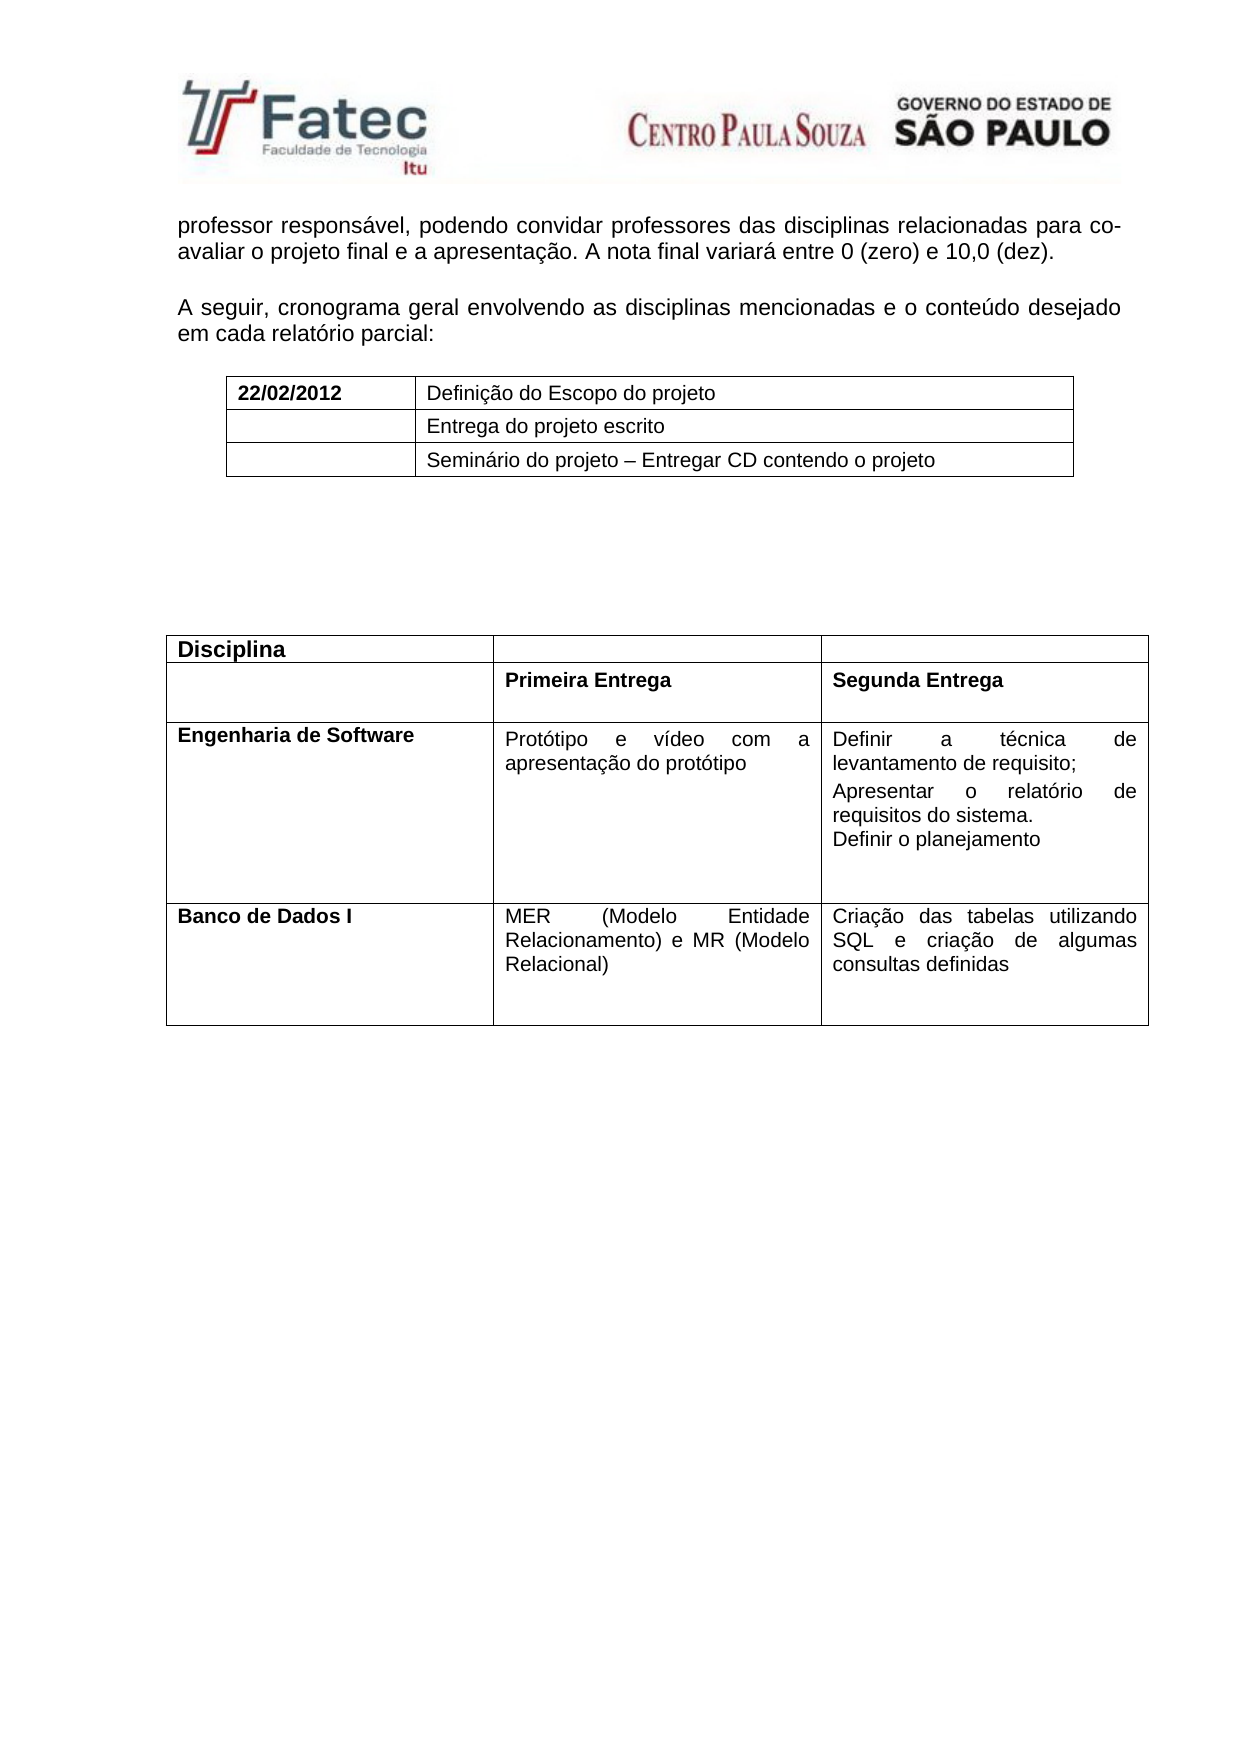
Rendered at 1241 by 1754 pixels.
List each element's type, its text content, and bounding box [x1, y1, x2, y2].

picture [177, 73, 1122, 184]
table_cell [227, 443, 415, 476]
table_cell Criação das tabelas utilizando SQL e criação de algumas consultas definidas [822, 904, 1148, 1024]
table_header Definição do Escopo do projeto [416, 377, 1073, 409]
table_header [822, 636, 1148, 662]
table_cell Seminário do projeto – Entregar CD contendo o projeto [416, 443, 1073, 476]
text A seguir, cronograma geral envolvendo as disciplinas mencionadas e o conteúdo desejado em cada relatório parcial: [177, 294, 1122, 346]
table_cell Banco de Dados I [167, 904, 493, 1024]
table_cell Protótipo e vídeo com a apresentação do protótipo [494, 723, 821, 903]
table_header [494, 636, 821, 662]
table_cell Primeira Entrega [494, 663, 821, 722]
table_cell Segunda Entrega [822, 663, 1148, 722]
table_header Disciplina [167, 636, 493, 662]
table_header 22/02/2012 [227, 377, 415, 409]
table_cell Entrega do projeto escrito [416, 410, 1073, 442]
table_cell [227, 410, 415, 442]
table_cell [167, 663, 493, 722]
table_cell Definir a técnica de levantamento de requisito; Apresentar o relatório de requisitos do sistema. Definir o planejamento [822, 723, 1148, 903]
table_cell Engenharia de Software [167, 723, 493, 903]
table_cell MER (Modelo Entidade Relacionamento) e MR (Modelo Relacional) [494, 904, 821, 1024]
